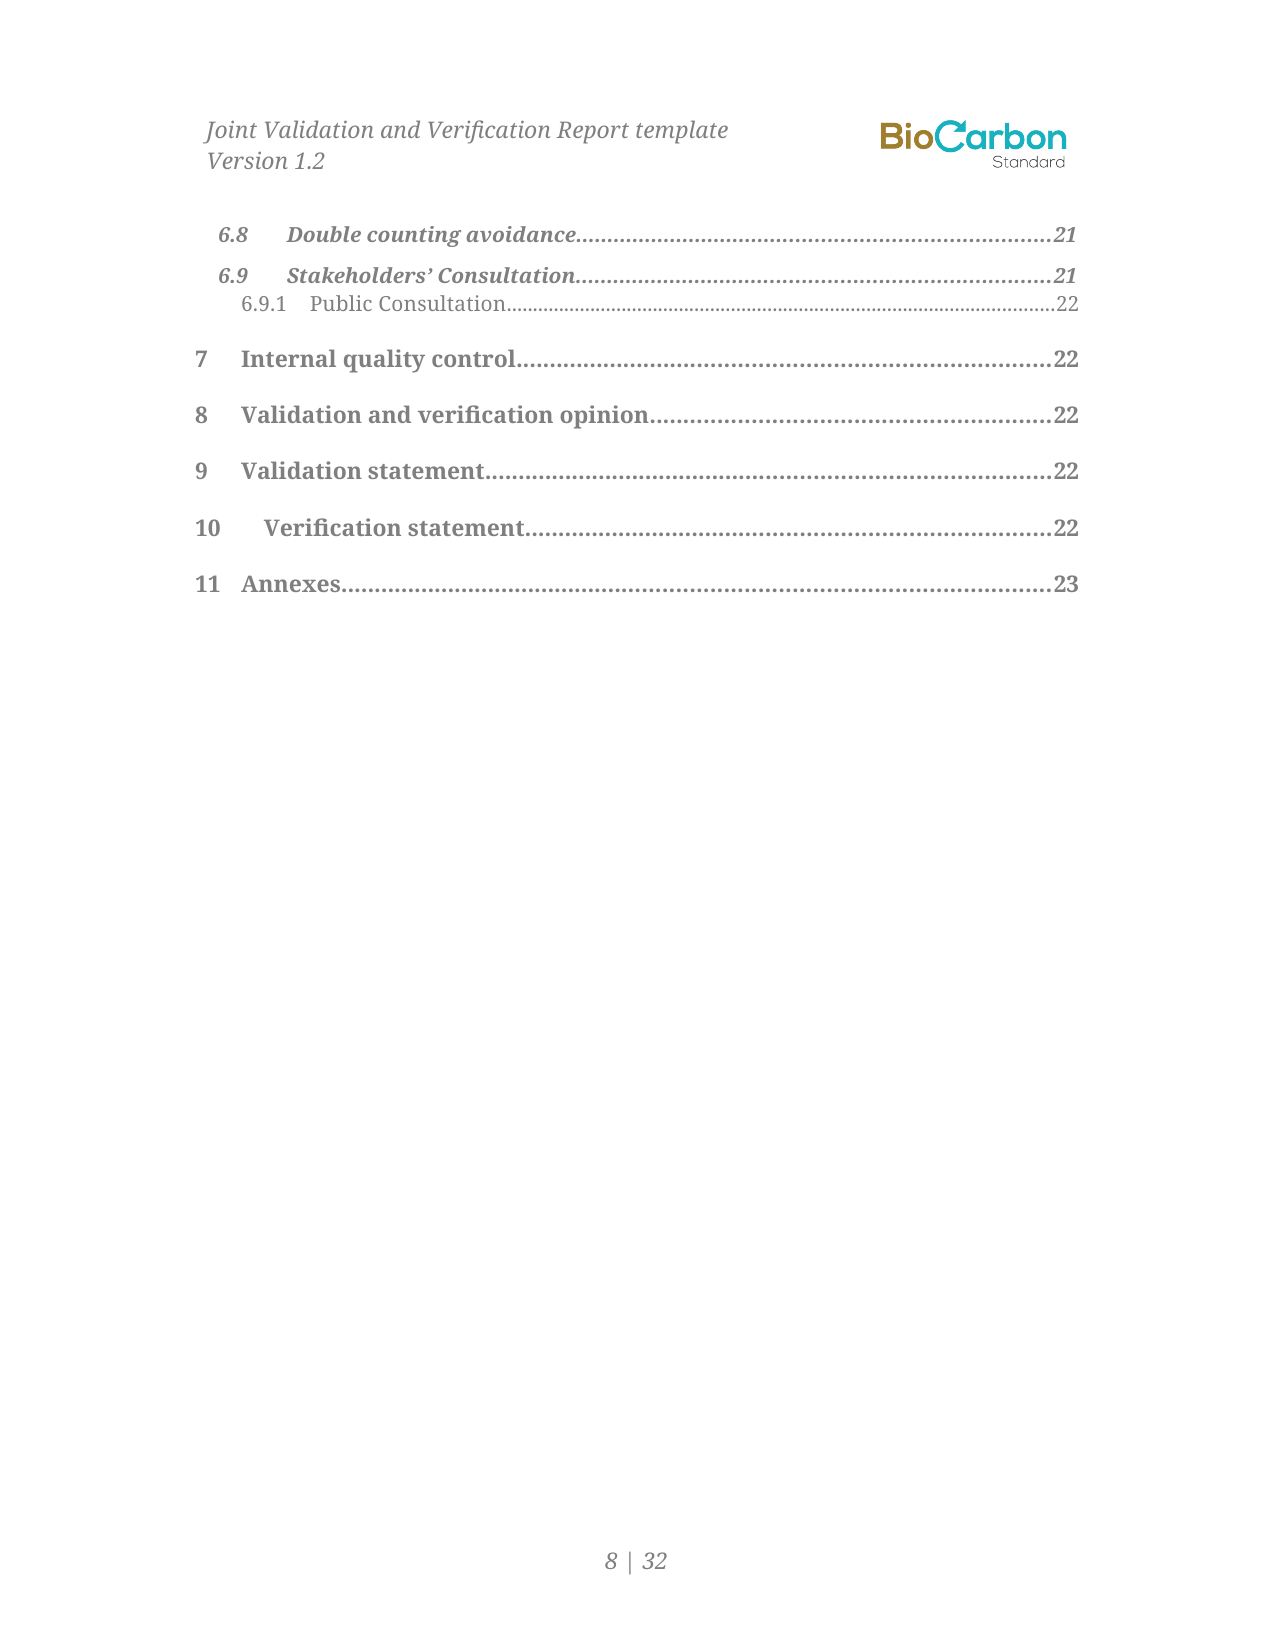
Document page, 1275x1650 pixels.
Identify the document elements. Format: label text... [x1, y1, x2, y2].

text 7 Internal quality control 22 [195, 343, 1080, 374]
text 11 Annexes 23 [195, 568, 1080, 599]
text 6.9.1 Public Consultation 22 [241, 289, 1080, 318]
text 8 Validation and verification opinion 22 [195, 399, 1080, 430]
text 6.8 Double counting avoidance 21 [218, 220, 1080, 248]
picture [880, 99, 1068, 177]
text 9 Validation statement 22 [195, 455, 1080, 487]
text 10 Verification statement 22 [195, 512, 1080, 543]
text 6.9 Stakeholders’ Consultation 21 [218, 261, 1080, 289]
